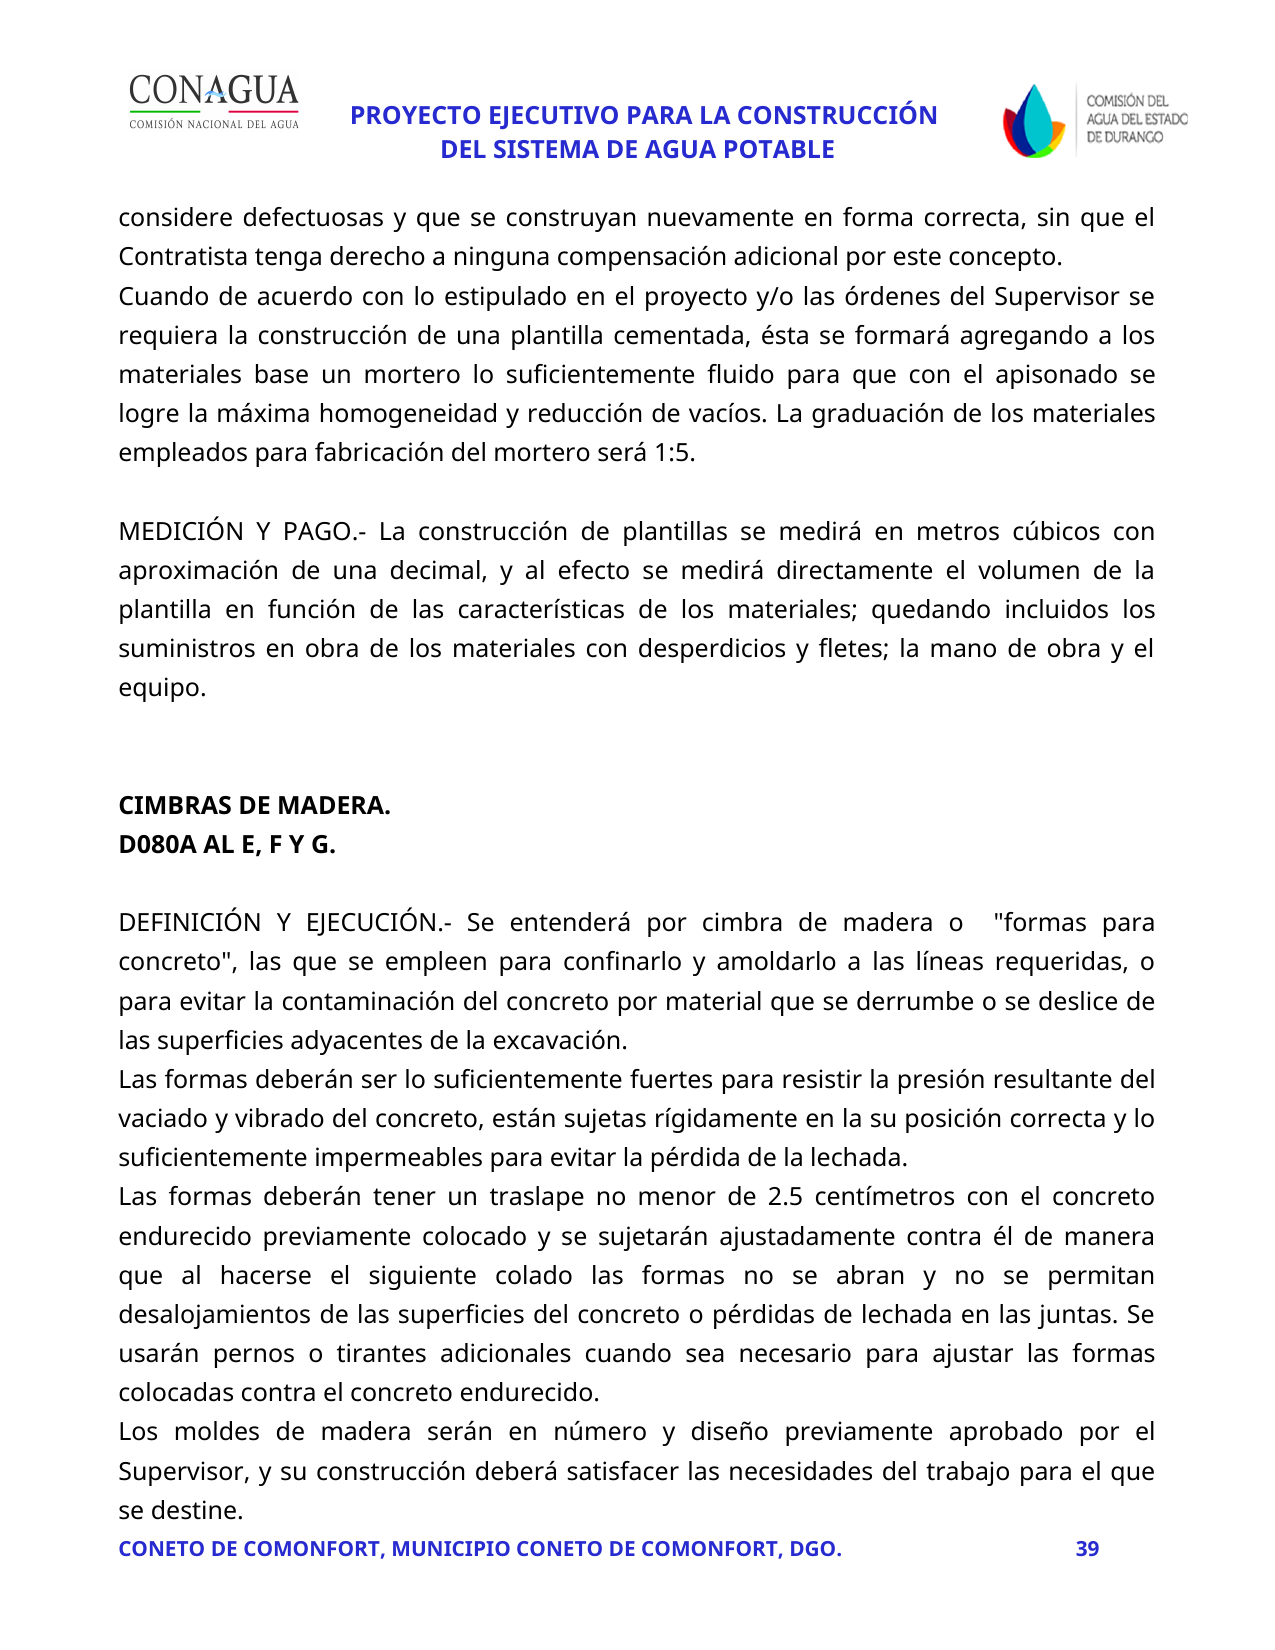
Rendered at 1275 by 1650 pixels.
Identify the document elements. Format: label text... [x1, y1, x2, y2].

text Las formas deberán tener un traslape no menor de con el concreto endurecido previamente colocado y se sujetarán ajustadamente contra él de manera que al hacerse el siguiente colado las formas no se abran y no se permitan desalojamientos de las superficies del concreto o pérdidas de lechada en las juntas. Se usarán pernos o tirantes adicionales cuando sea necesario para ajustar las formas colocadas contra el concreto endurecido. [118, 1179, 1157, 1409]
text MEDICIÓN Y PAGO.- La construcción de plantillas se medirá en metros cúbicos con aproximación de una decimal, y al efecto se medirá directamente el volumen de la plantilla en función de las características de los materiales; quedando incluidos los suministros en obra de los materiales con desperdicios y fletes; la mano de obra y el equipo. [118, 513, 1157, 704]
text CIMBRAS DE MADERA. [118, 787, 1157, 821]
text D080A AL E, F Y G. [118, 827, 1157, 861]
text Los moldes de madera serán en número y diseño previamente aprobado por el Supervisor, y su construcción deberá satisfacer las necesidades del trabajo para el que se destine. [118, 1414, 1157, 1526]
text DEFINICIÓN Y EJECUCIÓN.- Se entenderá por cimbra de madera o "formas para concreto", las que se empleen para confinarlo y amoldarlo a las líneas requeridas, o para evitar la contaminación del concreto por material que se derrumbe o se deslice de las superficies adyacentes de la excavación. [118, 905, 1157, 1056]
picture [1000, 81, 1191, 161]
text Las formas deberán ser lo suficientemente fuertes para resistir la presión resultante del vaciado y vibrado del concreto, están sujetas rígidamente en la su posición correcta y lo suficientemente impermeables para evitar la pérdida de la lechada. [118, 1062, 1157, 1174]
picture [126, 68, 299, 132]
text Cuando de acuerdo con lo estipulado en el proyecto y/o las órdenes del Supervisor se requiera la construcción de una plantilla cementada, ésta se formará agregando a los materiales base un mortero lo suficientemente fluido para que con el apisonado se logre la máxima homogeneidad y reducción de vacíos. La graduación de los materiales empleados para fabricación del mortero será 1:5. [118, 278, 1157, 469]
